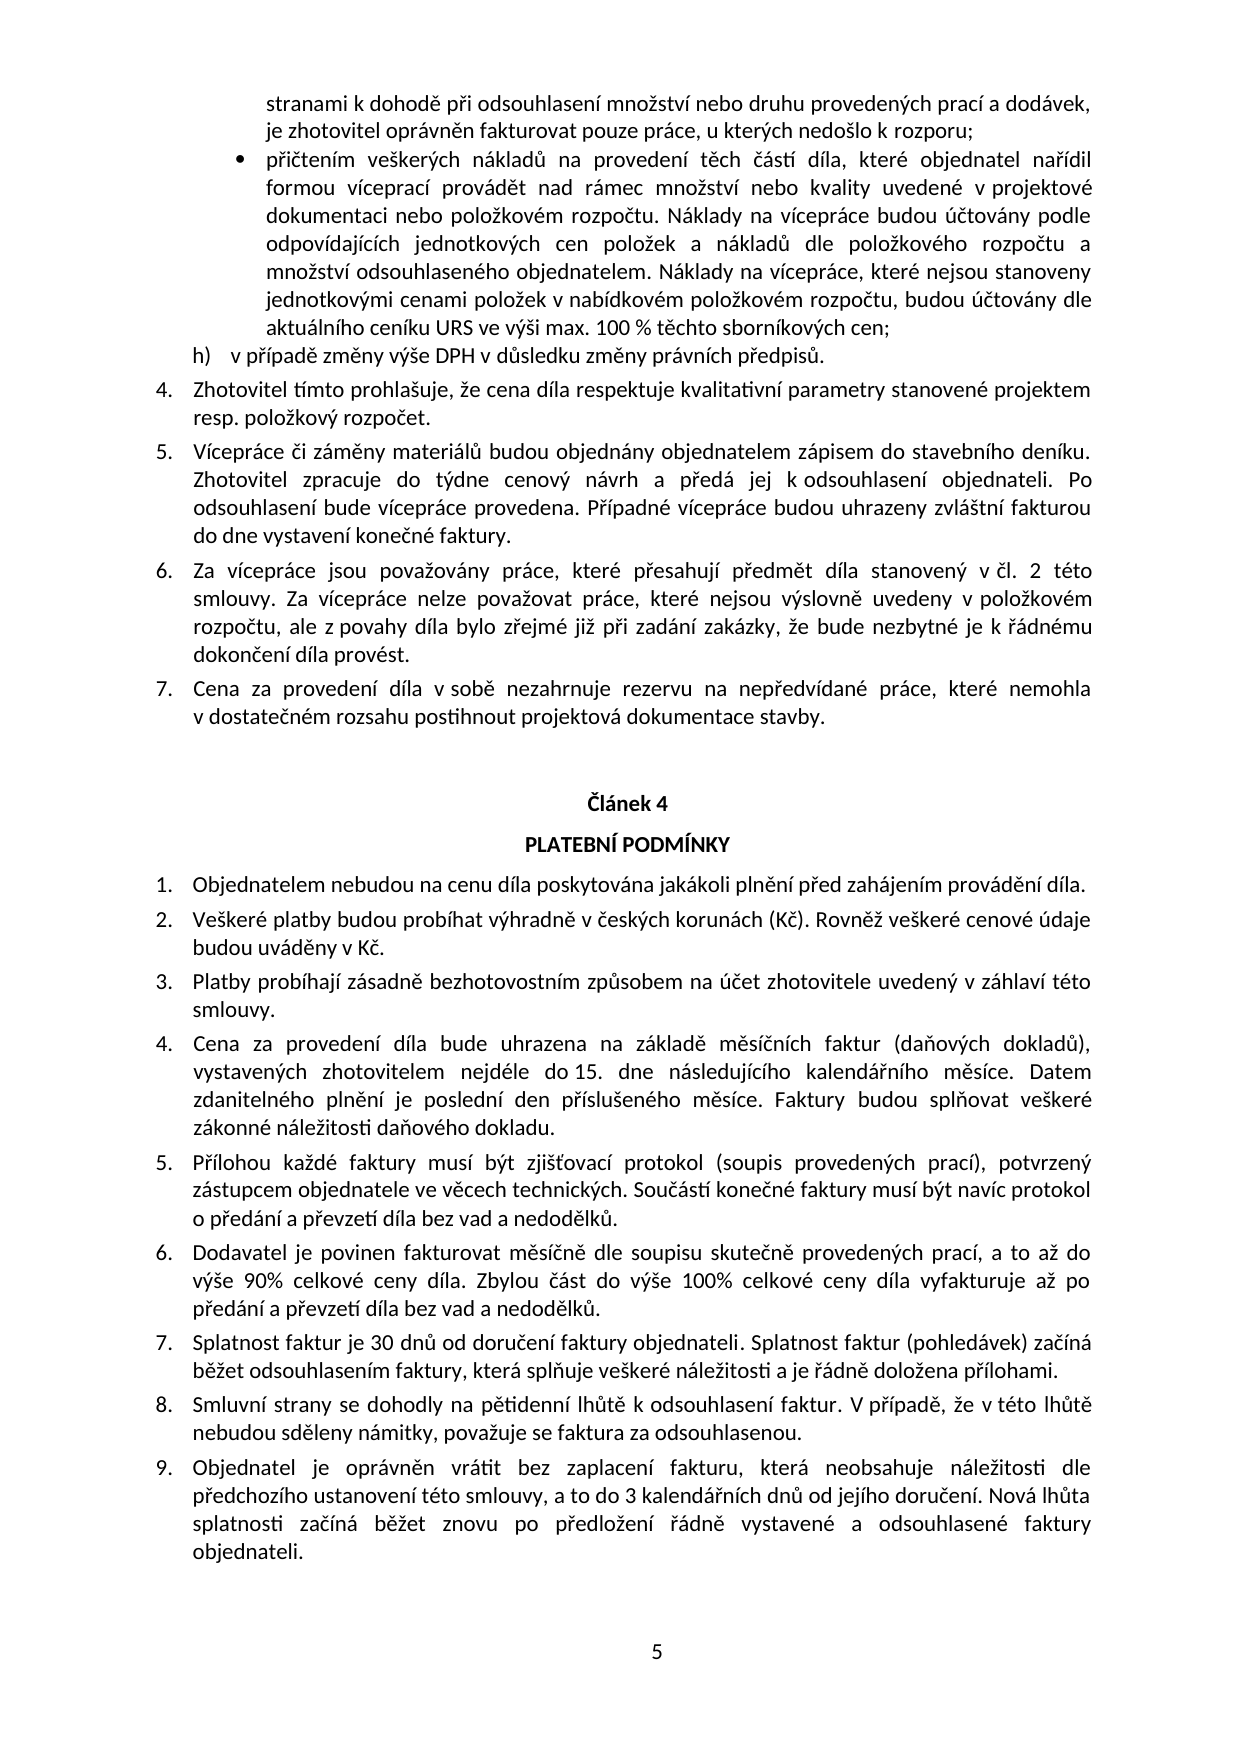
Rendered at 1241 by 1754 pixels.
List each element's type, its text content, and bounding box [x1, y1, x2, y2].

list Cena za provedení díla v sobě nezahrnuje rezervu na nepředvídané práce, které nemohla v dostatečném rozsahu postihnout projektová dokumentace stavby. [156, 674, 1093, 730]
list Zhotovitel tímto prohlašuje, že cena díla respektuje kvalitativní parametry stanovené projektem resp. položkový rozpočet. [156, 375, 1093, 431]
list Veškeré platby budou probíhat výhradně v českých korunách (Kč). Rovněž veškeré cenové údaje budou uváděny v Kč. [155, 905, 1093, 961]
subtitle Článek 4 [162, 789, 1093, 817]
list přičtením veškerých nákladů na provedení těch částí díla, které objednatel nařídil formou víceprací provádět nad rámec množství nebo kvality uvedené v projektové dokumentaci nebo položkovém rozpočtu. Náklady na vícepráce budou účtovány podle odpovídajících jednotkových cen položek a nákladů dle položkového rozpočtu a množství odsouhlaseného objednatelem. Náklady na vícepráce, které nejsou stanoveny jednotkovými cenami položek v nabídkovém položkovém rozpočtu, budou účtovány dle aktuálního ceníku URS ve výši max. 100 % těchto sborníkových cen; [236, 145, 1093, 341]
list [236, 89, 1093, 145]
list Přílohou každé faktury musí být zjišťovací protokol (soupis provedených prací), potvrzený zástupcem objednatele ve věcech technických. Součástí konečné faktury musí být navíc protokol o předání a převzetí díla bez vad a nedodělků. [155, 1148, 1093, 1232]
list Dodavatel je povinen fakturovat měsíčně dle soupisu skutečně provedených prací, a to až do výše 90% celkové ceny díla. Zbylou část do výše 100% celkové ceny díla vyfakturuje až po předání a převzetí díla bez vad a nedodělků. [155, 1238, 1093, 1322]
list Platby probíhají zásadně bezhotovostním způsobem na účet zhotovitele uvedený v záhlaví této smlouvy. [155, 967, 1093, 1023]
list v případě změny výše DPH v důsledku změny právních předpisů. [192, 341, 1093, 369]
text Platební podmínky [162, 830, 1093, 858]
list Splatnost faktur je 30 dnů od doručení faktury objednateli. Splatnost faktur (pohledávek) začíná běžet odsouhlasením faktury, která splňuje veškeré náležitosti a je řádně doložena přílohami. [155, 1328, 1093, 1384]
list Smluvní strany se dohodly na pětidenní lhůtě k odsouhlasení faktur. V případě, že v této lhůtě nebudou sděleny námitky, považuje se faktura za odsouhlasenou. [155, 1391, 1093, 1447]
list Cena za provedení díla bude uhrazena na základě měsíčních faktur (daňových dokladů), vystavených zhotovitelem nejdéle do 15. dne následujícího kalendářního měsíce. Datem zdanitelného plnění je poslední den příslušeného měsíce. Faktury budou splňovat veškeré zákonné náležitosti daňového dokladu. [156, 1029, 1093, 1141]
list Za vícepráce jsou považovány práce, které přesahují předmět díla stanovený v čl. 2 této smlouvy. Za vícepráce nelze považovat práce, které nejsou výslovně uvedeny v položkovém rozpočtu, ale z povahy díla bylo zřejmé již při zadání zakázky, že bude nezbytné je k řádnému dokončení díla provést. [156, 556, 1093, 668]
list Objednatelem nebudou na cenu díla poskytována jakákoli plnění před zahájením provádění díla. [155, 870, 1093, 898]
list Vícepráce či záměny materiálů budou objednány objednatelem zápisem do stavebního deníku. Zhotovitel zpracuje do týdne cenový návrh a předá jej k odsouhlasení objednateli. Po odsouhlasení bude vícepráce provedena. Případné vícepráce budou uhrazeny zvláštní fakturou do dne vystavení konečné faktury. [156, 437, 1093, 549]
list Objednatel je oprávněn vrátit bez zaplacení fakturu, která neobsahuje náležitosti dle předchozího ustanovení této smlouvy, a to do 3 kalendářních dnů od jejího doručení. Nová lhůta splatnosti začíná běžet znovu po předložení řádně vystavené a odsouhlasené faktury objednateli. [155, 1453, 1093, 1565]
